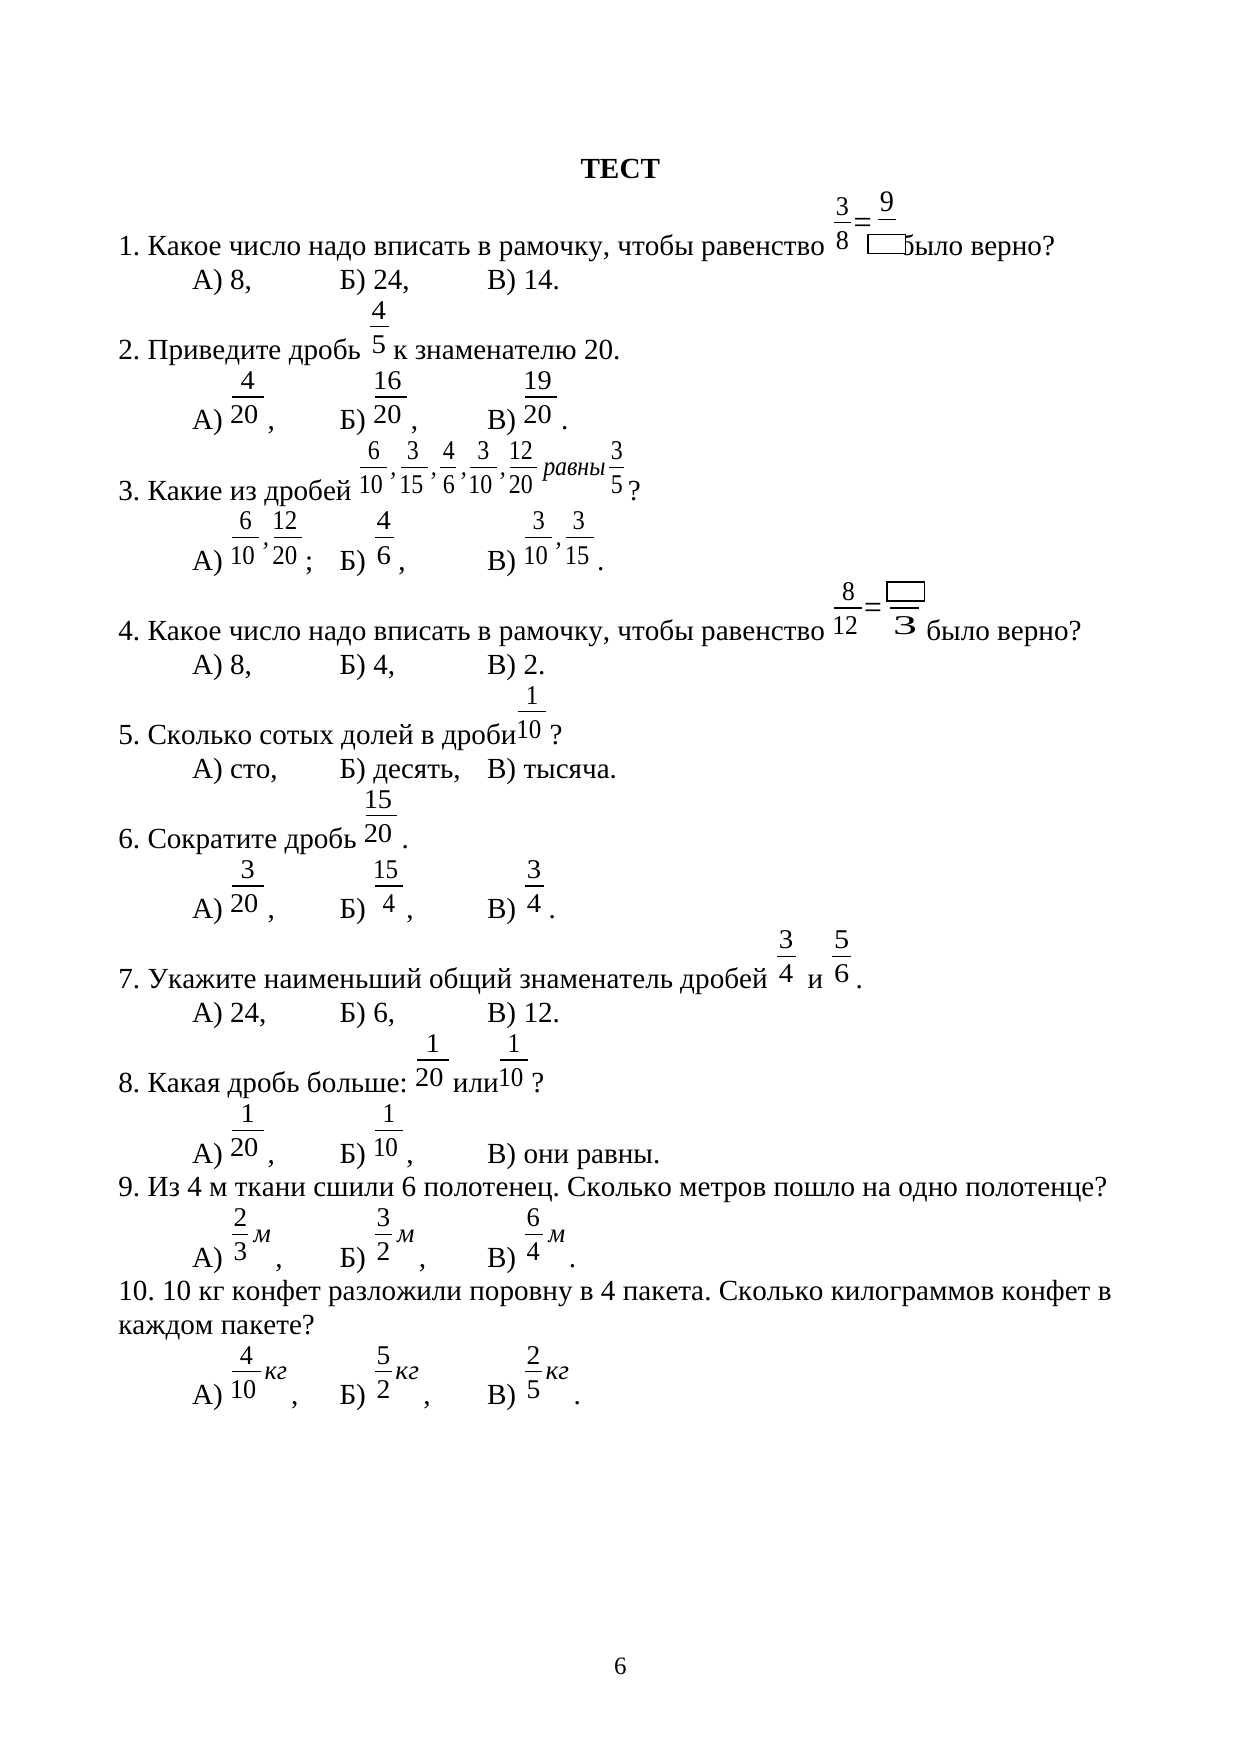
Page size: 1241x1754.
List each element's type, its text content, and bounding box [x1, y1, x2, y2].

text 10. конфет разложили поровну в 4 пакета. Сколько килограммов конфет в каждом пакете? [118, 1273, 1122, 1340]
text ТЕСТ [118, 152, 1122, 185]
text А) 24, Б) 6, В) 12. [118, 995, 1122, 1029]
text А) 8, Б) 4, В) 2. [118, 647, 1122, 680]
text 3. Какие из дробей ? [118, 436, 1122, 506]
text А) , Б) , В) . [118, 854, 1122, 925]
text А) , Б) , В) . [118, 1203, 1122, 1273]
text А) , Б) , В) . [118, 1340, 1122, 1411]
text 2. Приведите дробь к знаменателю 20. [118, 295, 1122, 366]
text А) 8, Б) 24, В) 14. [118, 262, 1122, 295]
text 9. Из ткани сшили 6 полотенец. Сколько метров пошло на одно полотенце? [118, 1169, 1122, 1203]
text 8. Какая дробь больше: или? [118, 1029, 1122, 1099]
text А) , Б) , В) . [118, 366, 1122, 436]
text 7. Укажите наименьший общий знаменатель дробей и . [118, 925, 1122, 995]
text А) ; Б) , В) . [118, 506, 1122, 577]
text 1. Какое число надо вписать в рамочку, чтобы равенство было верно? [118, 185, 1122, 262]
text 4. Какое число надо вписать в рамочку, чтобы равенство было верно? [118, 577, 1122, 647]
text А) , Б) , В) они равны. [118, 1099, 1122, 1169]
text А) сто, Б) десять, В) тысяча. [118, 751, 1122, 784]
text 5. Сколько сотых долей в дроби? [118, 680, 1122, 751]
text 6. Сократите дробь . [118, 784, 1122, 854]
